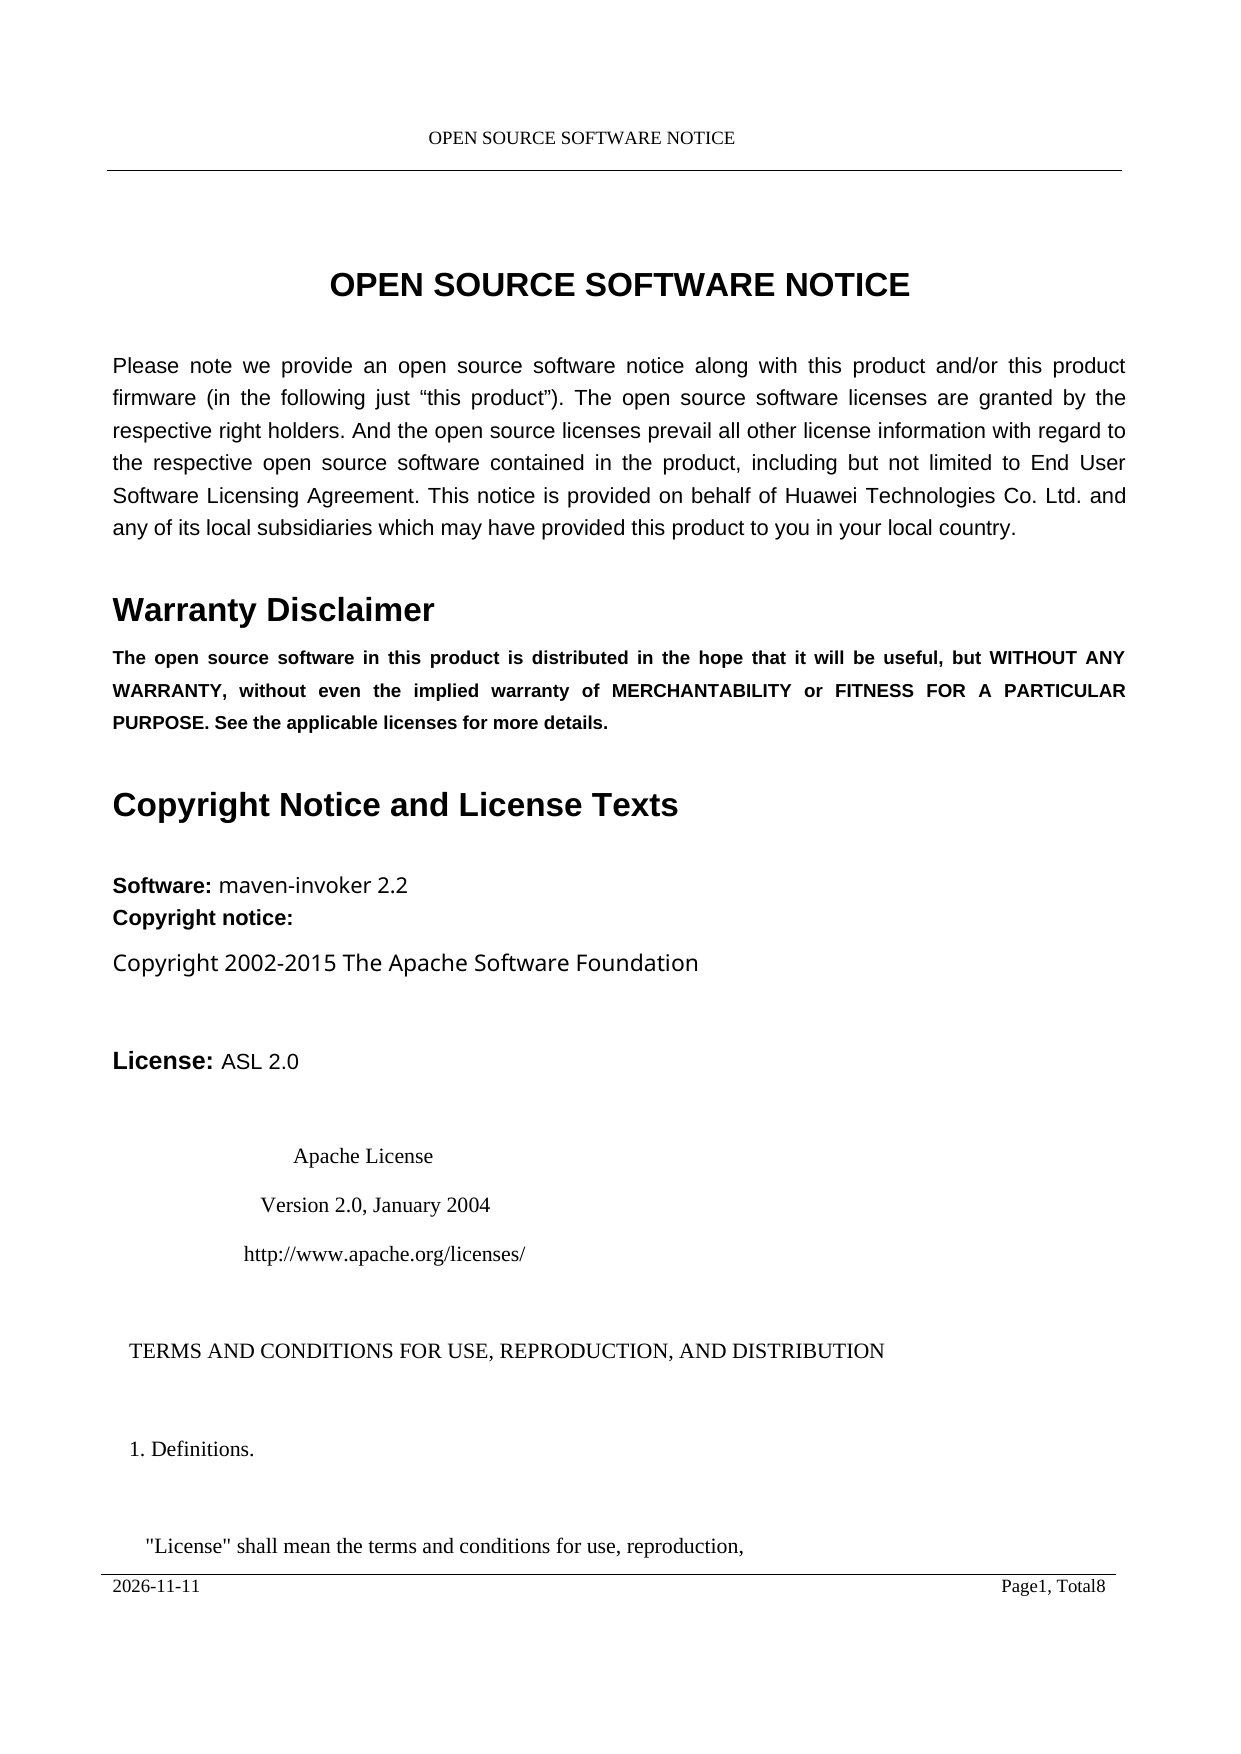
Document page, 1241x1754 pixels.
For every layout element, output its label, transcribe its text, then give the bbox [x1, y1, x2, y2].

text Warranty Disclaimer [112, 576, 1128, 641]
text Please note we provide an open source software notice along with this product and/or this product firmware (in the following just “this product”). The open source software licenses are granted by the respective right holders. And the open source licenses prevail all other license information with regard to the respective open source software contained in the product, including but not limited to End User Software Licensing Agreement. This notice is provided on behalf of Huawei Technologies Co. Ltd. and any of its local subsidiaries which may have provided this product to you in your local country. [112, 349, 1128, 544]
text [112, 1091, 1128, 1562]
text The open source software in this product is distributed in the hope that it will be useful, but WITHOUT ANY WARRANTY, without even the implied warranty of MERCHANTABILITY or FITNESS FOR A PARTICULAR PURPOSE. See the applicable licenses for more details. [112, 641, 1128, 739]
text OPEN SOURCE SOFTWARE NOTICE [112, 251, 1128, 316]
text License: ASL 2.0 [112, 1044, 1128, 1077]
text Software: maven-invoker 2.2 [112, 869, 1128, 901]
text Copyright notice: [112, 901, 1128, 934]
text Copyright 2002-2015 The Apache Software Foundation [112, 947, 1128, 1028]
text Copyright Notice and License Texts [112, 771, 1128, 836]
